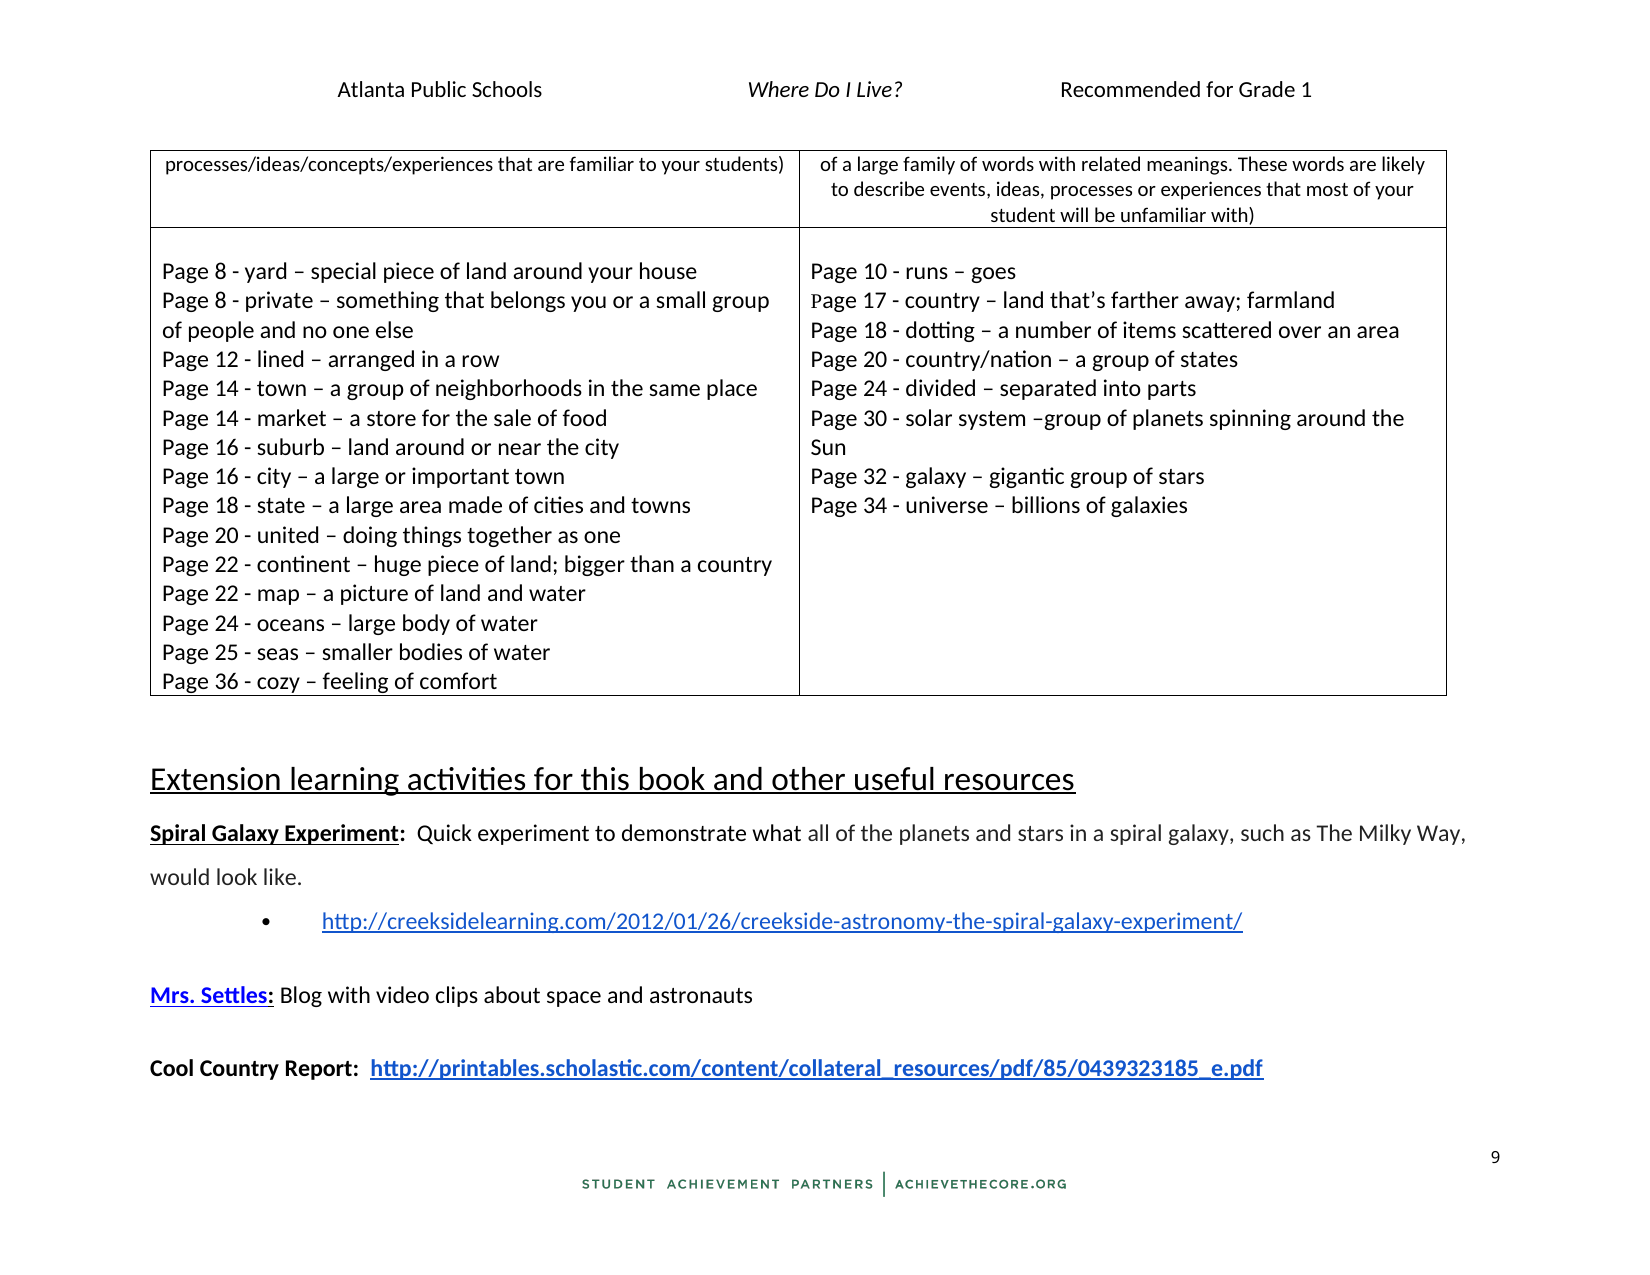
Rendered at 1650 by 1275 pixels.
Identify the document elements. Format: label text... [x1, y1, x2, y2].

text Mrs. Settles: Blog with video clips about space and astronauts [150, 981, 1500, 1010]
text Extension learning activities for this book and other useful resources [150, 757, 1500, 798]
text Cool Country Report: http://printables.scholastic.com/content/collateral_resources/pdf/85/0439323185_e.pdf [150, 1053, 1500, 1082]
table_cell Page 10 - runs – goes Page 17 - country – land that’s farther away; farmland Page 18 - dotting – a number of items scattered over an area Page 20 - country/nation – a group of states Page 24 - divided – separated into parts Page 30 - solar system –group of planets spinning around the Sun Page 32 - galaxy – gigantic group of stars Page 34 - universe – billions of galaxies [800, 228, 1446, 695]
list http://creeksidelearning.com/2012/01/26/creekside-astronomy-the-spiral-galaxy-experiment/ [262, 906, 1500, 936]
table_cell Page 8 - yard – special piece of land around your house Page 8 - private – something that belongs you or a small group of people and no one else Page 12 - lined – arranged in a row Page 14 - town – a group of neighborhoods in the same place Page 14 - market – a store for the sale of food Page 16 - suburb – land around or near the city Page 16 - city – a large or important town Page 18 - state – a large area made of cities and towns Page 20 - united – doing things together as one Page 22 - continent – huge piece of land; bigger than a country Page 22 - map – a picture of land and water Page 24 - oceans – large body of water Page 25 - seas – smaller bodies of water Page 36 - cozy – feeling of comfort [151, 228, 799, 695]
text Spiral Galaxy Experiment: Quick experiment to demonstrate what all of the planets and stars in a spiral galaxy, such as The Milky Way, would look like. [150, 818, 1500, 892]
picture [571, 1168, 1079, 1200]
